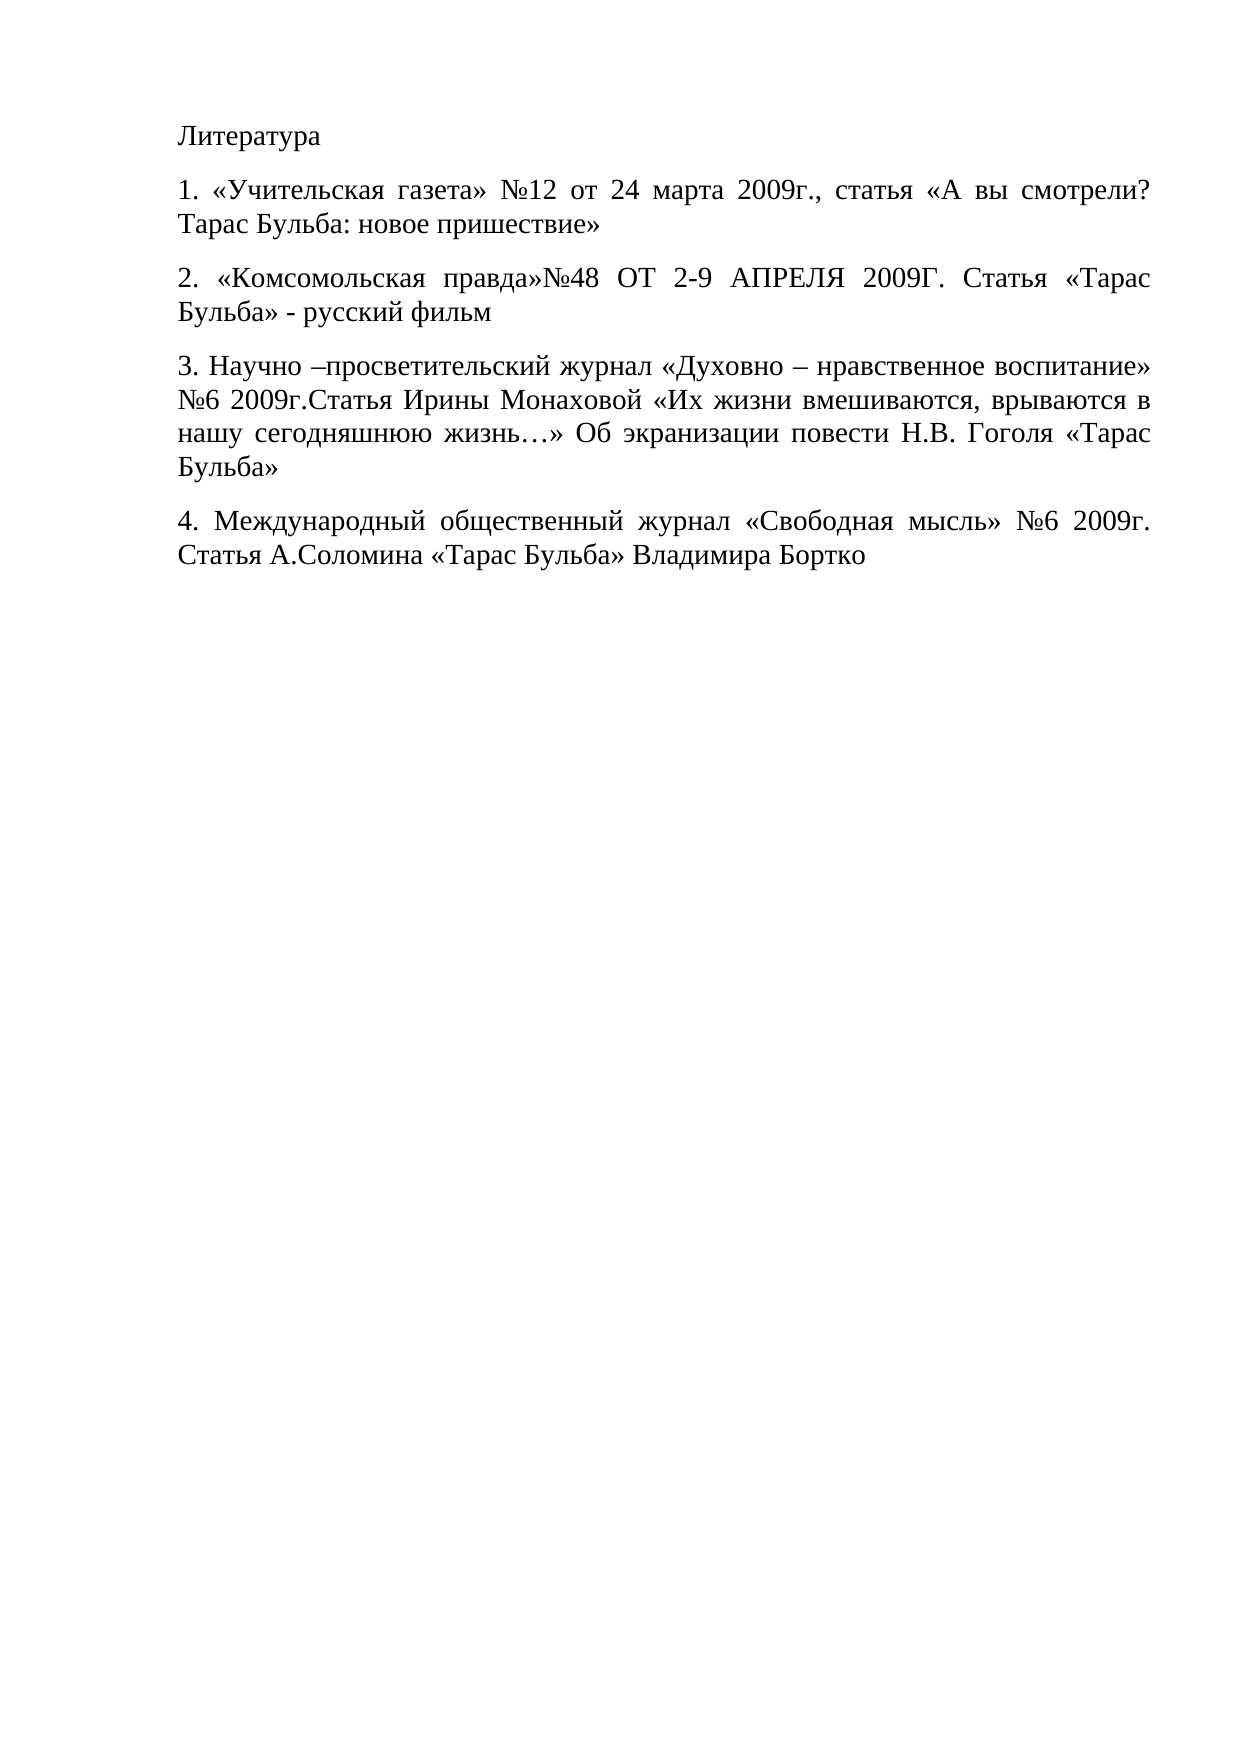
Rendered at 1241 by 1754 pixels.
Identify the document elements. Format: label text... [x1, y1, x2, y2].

text Литература [177, 118, 1152, 152]
text 4. Международный общественный журнал «Свободная мысль» №6 2009г. Статья А.Соломина «Тарас Бульба» Владимира Бортко [177, 503, 1152, 570]
text 3. Научно –просветительский журнал «Духовно – нравственное воспитание» №6 2009г.Статья Ирины Монаховой «Их жизни вмешиваются, врываются в нашу сегодняшнюю жизнь…» Об экранизации повести Н.В. Гоголя «Тарас Бульба» [177, 348, 1152, 482]
text 2. «Комсомольская правда»№48 ОТ 2-9 АПРЕЛЯ 2009Г. Статья «Тарас Бульба» - русский фильм [177, 260, 1152, 327]
text 1. «Учительская газета» №12 от 24 марта 2009г., статья «А вы смотрели? Тарас Бульба: новое пришествие» [177, 172, 1152, 239]
